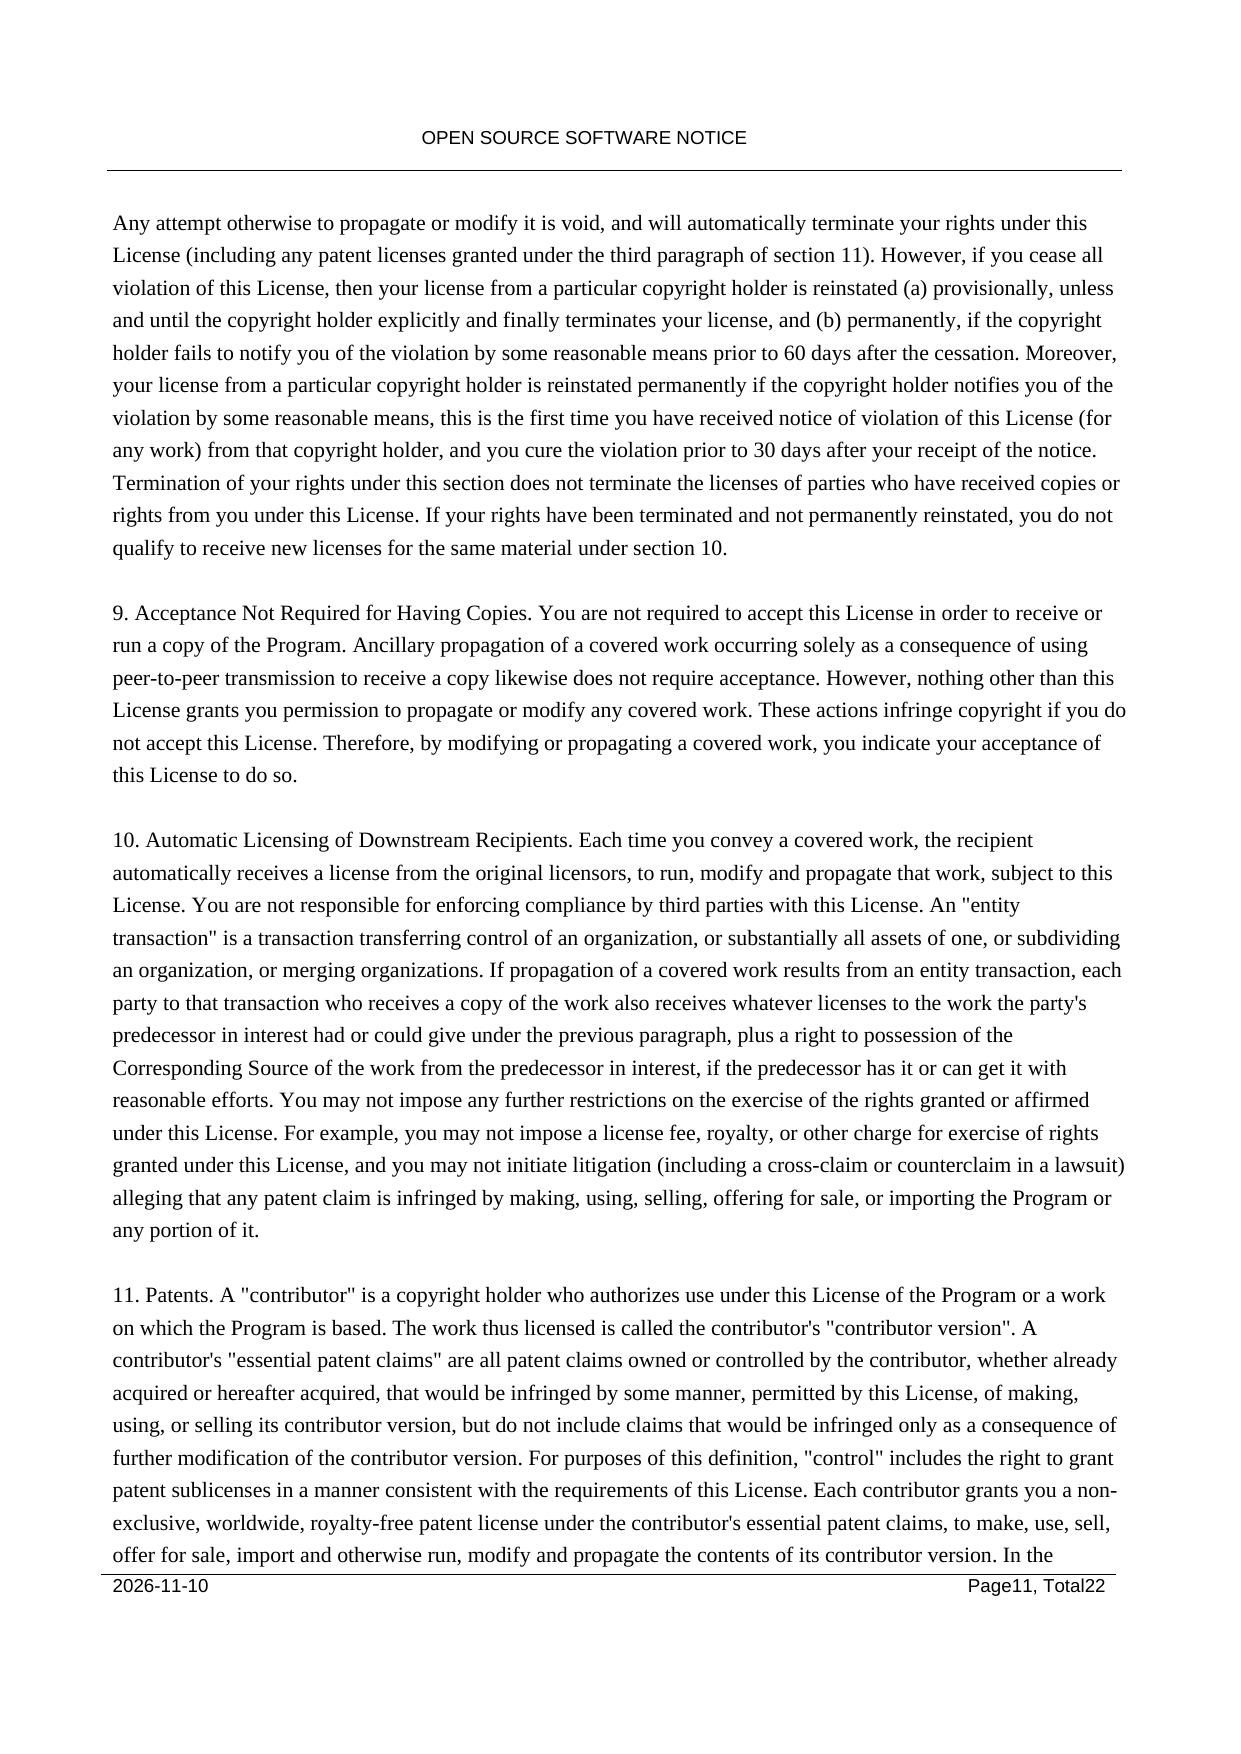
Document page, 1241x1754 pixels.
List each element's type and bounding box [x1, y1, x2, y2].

text [112, 206, 1128, 1571]
